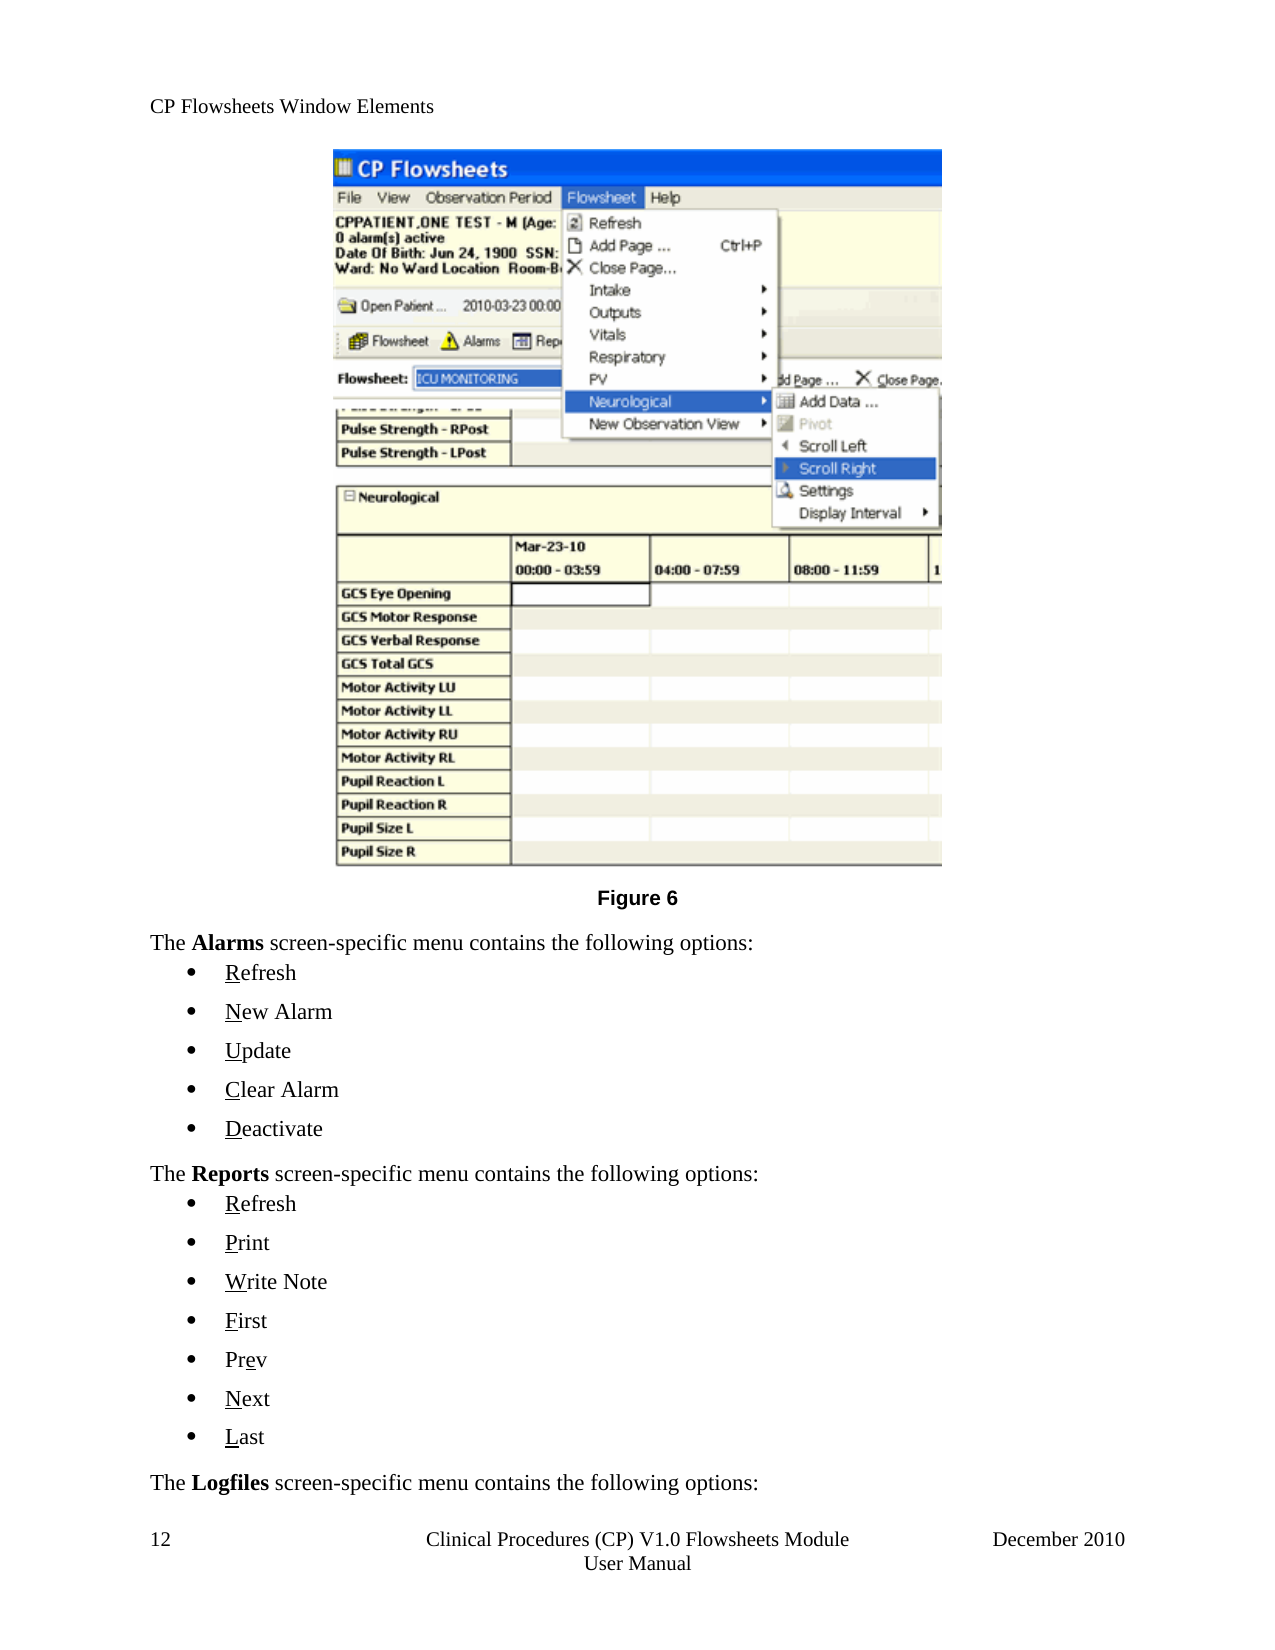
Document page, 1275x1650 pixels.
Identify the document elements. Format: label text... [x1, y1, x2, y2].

list Refresh [187, 959, 1125, 986]
list Update [187, 1037, 1125, 1063]
picture [333, 149, 942, 868]
text The Reports screen-specific menu contains the following options: [150, 1160, 1125, 1186]
list Next [187, 1384, 1125, 1411]
list Clear Alarm [187, 1076, 1125, 1102]
list Last [187, 1423, 1125, 1450]
list Deactivate [187, 1115, 1125, 1141]
list New Alarm [187, 998, 1125, 1024]
list Print [187, 1229, 1125, 1256]
list Write Note [187, 1268, 1125, 1294]
list Refresh [187, 1190, 1125, 1217]
text The Alarms screen-specific menu contains the following options: [150, 929, 1125, 955]
text The Logfiles screen-specific menu contains the following options: [150, 1468, 1125, 1495]
list First [187, 1307, 1125, 1333]
list Prev [187, 1346, 1125, 1372]
